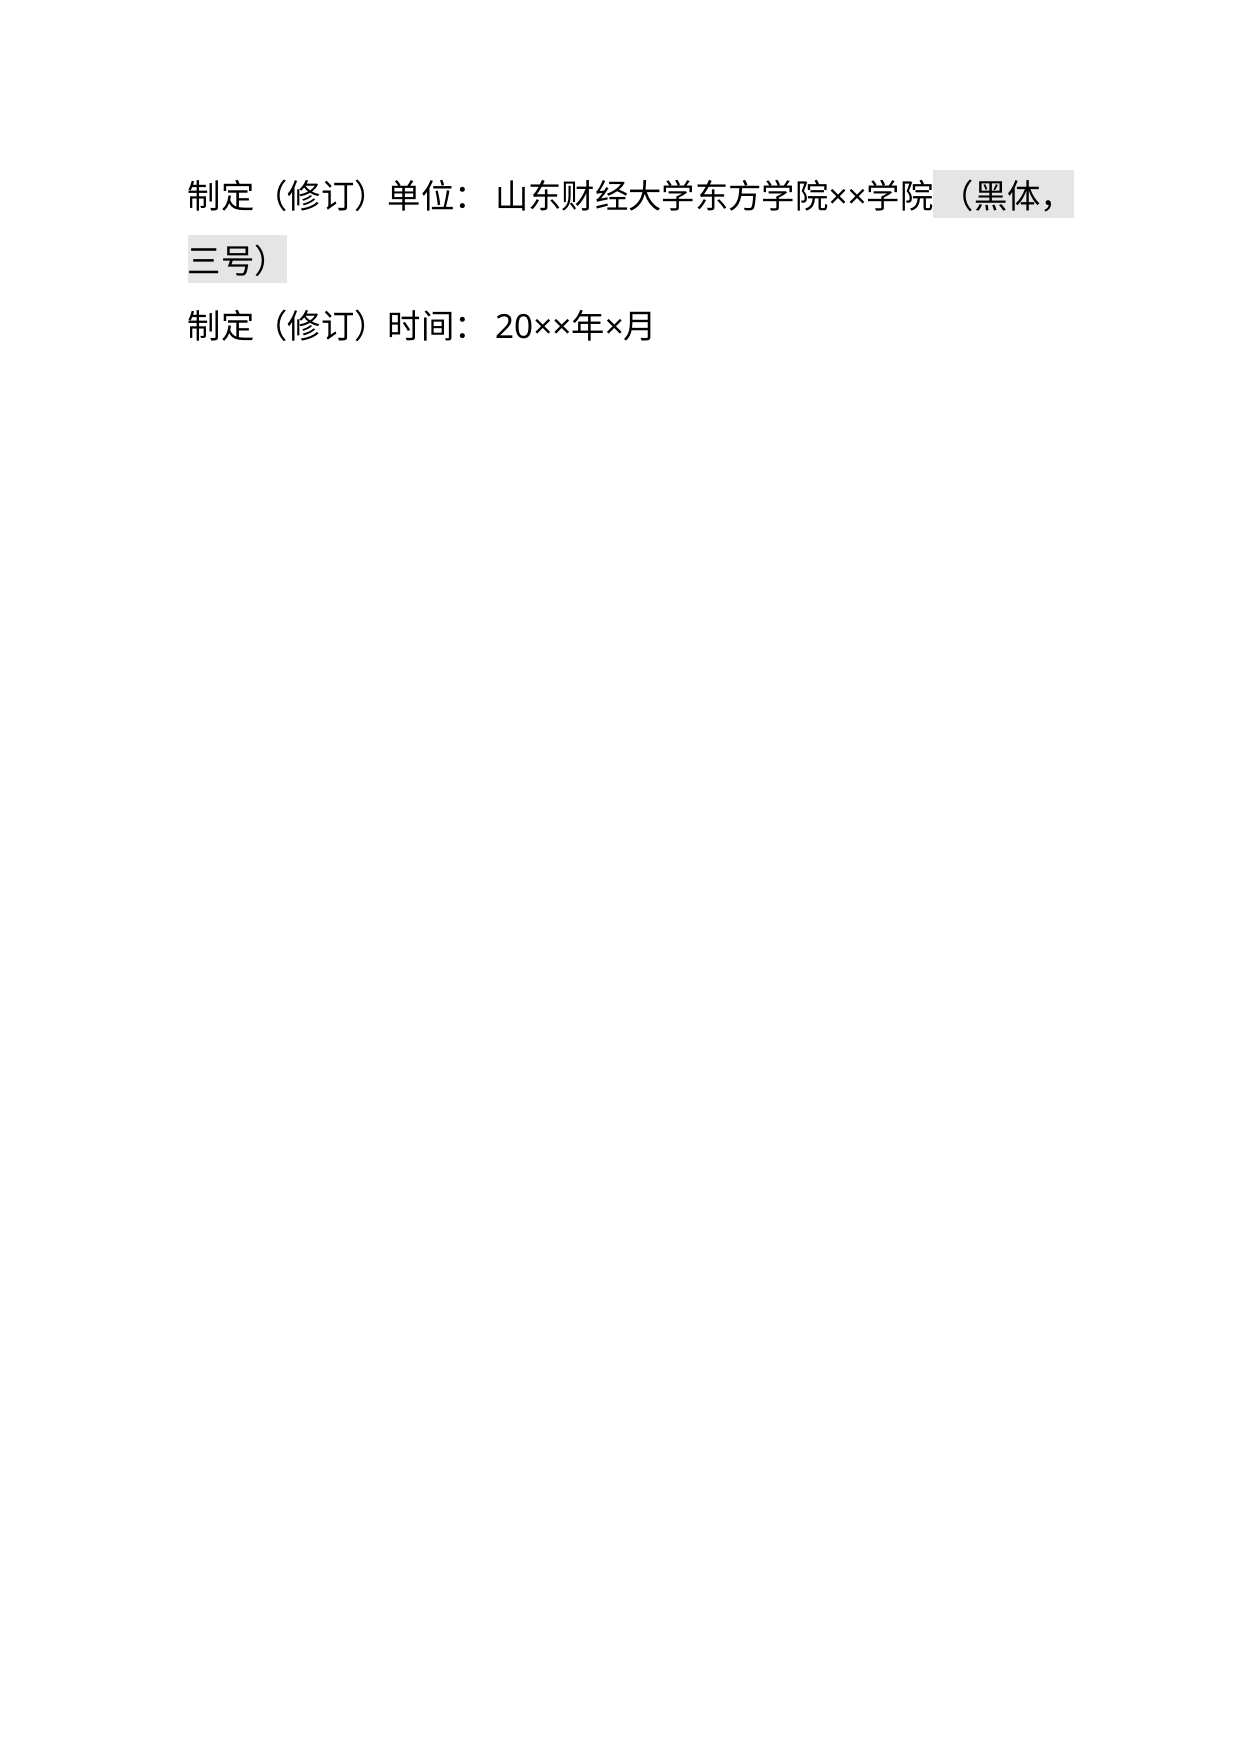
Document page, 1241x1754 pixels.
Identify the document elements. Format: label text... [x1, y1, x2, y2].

text 制定（修订）时间： 20××年×月 [187, 292, 1053, 357]
text 制定（修订）单位： 山东财经大学东方学院××学院 （黑体，三号） [187, 162, 1053, 292]
